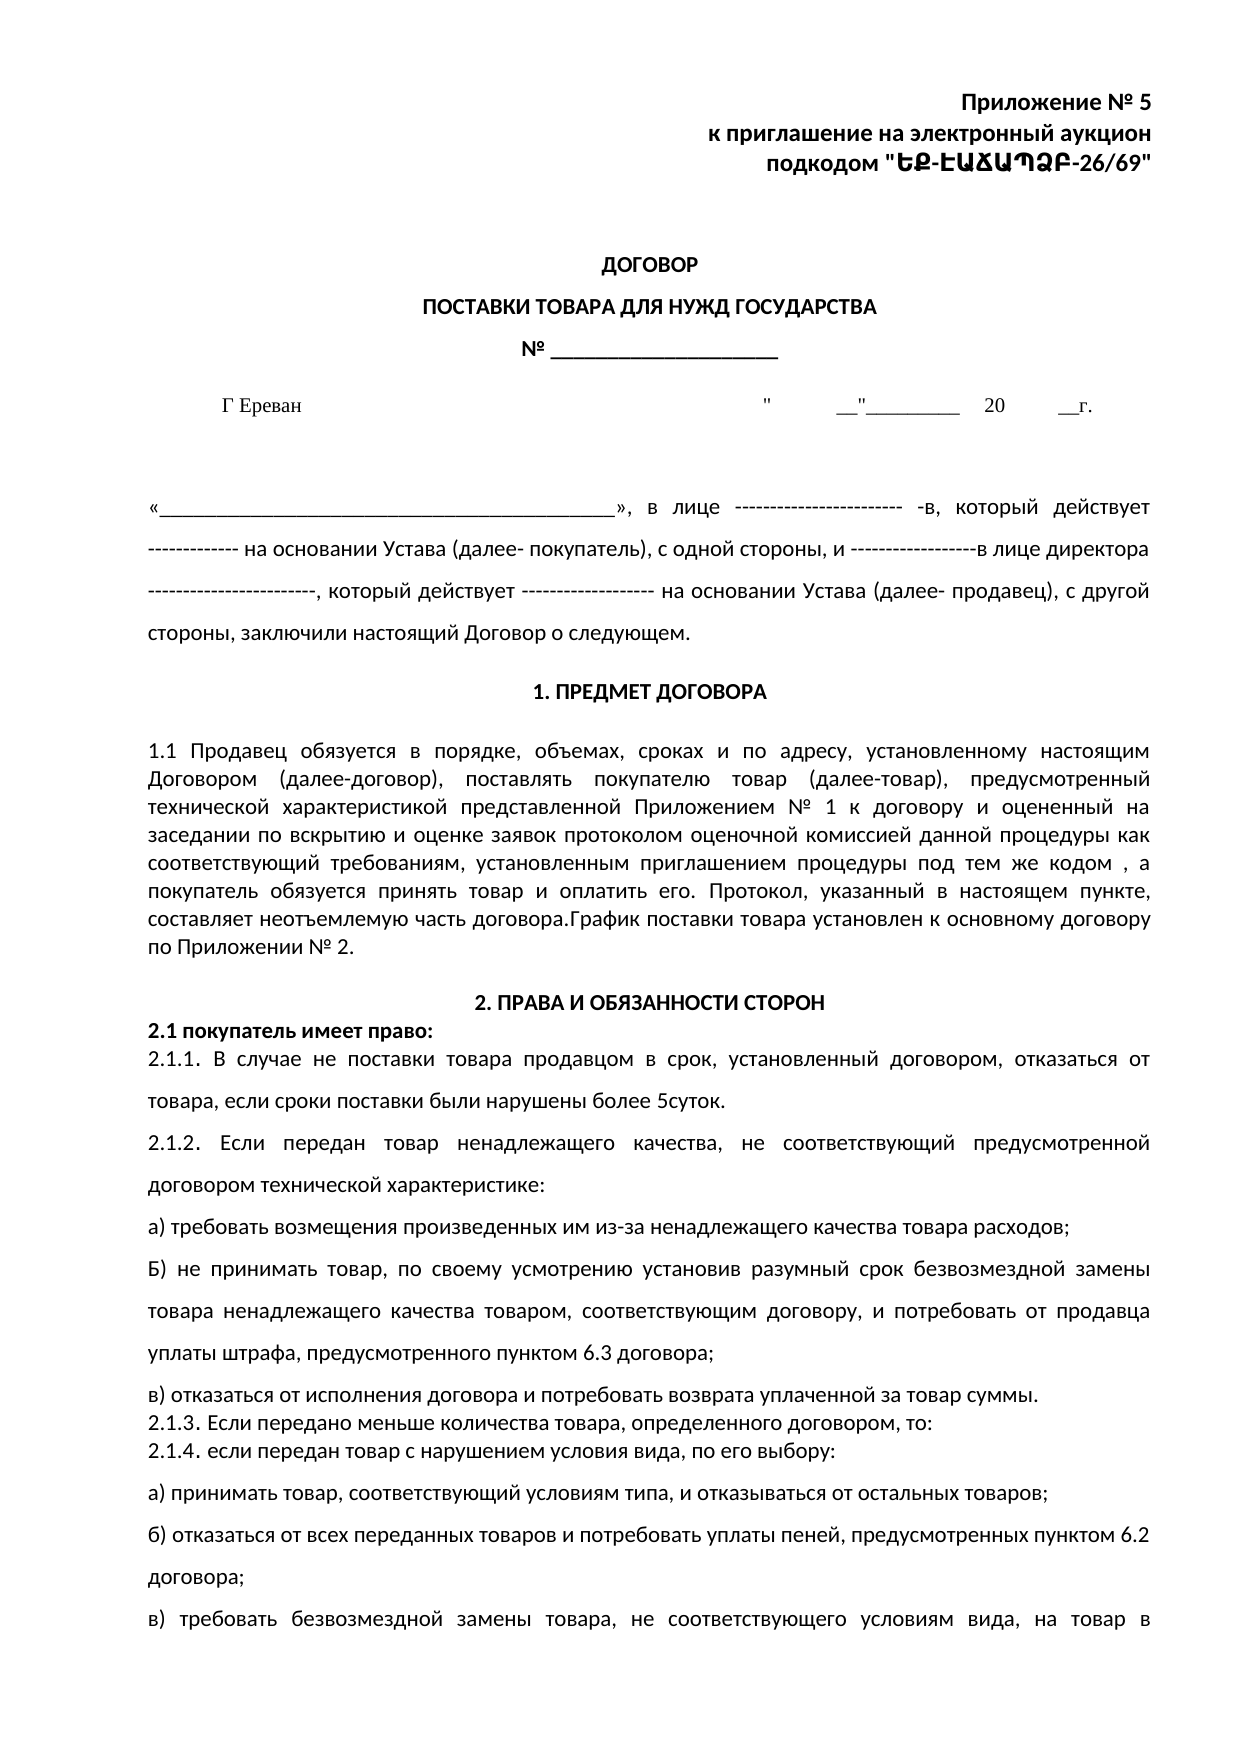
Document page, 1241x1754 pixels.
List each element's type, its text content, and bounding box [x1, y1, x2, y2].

text № ____________________ [148, 334, 1152, 362]
list а) принимать товар, соответствующий условиям типа, и отказываться от остальных товаров; [148, 1478, 1152, 1506]
text 1. ПРЕДМЕТ ДОГОВОРА [148, 677, 1152, 705]
table_header " __"_________ 20 __г. [620, 393, 1104, 434]
text подкодом "ԵՔ-ԷԱՃԱՊՁԲ-26/69" [177, 147, 1152, 178]
text в) отказаться от исполнения договора и потребовать возврата уплаченной за товар суммы. [148, 1380, 1152, 1408]
text 2.1.3․ Если передано меньше количества товара, определенного договором, то: [148, 1408, 1152, 1436]
list а) требовать возмещения произведенных им из-за ненадлежащего качества товара расходов; [148, 1212, 1152, 1240]
text 1.1 Продавец обязуется в порядке, объемах, сроках и по адресу, установленному настоящим Договором (далее-договор), поставлять покупателю товар (далее-товар), предусмотренный технической характеристикой представленной Приложением № 1 к договору и оцененный на заседании по вскрытию и оценке заявок протоколом оценочной комиссией данной процедуры как соответствующий требованиям, установленным приглашением процедуры под тем же кодом , а покупатель обязуется принять товар и оплатить его. Протокол, указанный в настоящем пункте, составляет неотъемлемую часть договора.График поставки товара установлен к основному договору по Приложении № 2. [148, 736, 1152, 960]
table_header Г Ереван [136, 393, 620, 434]
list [148, 1604, 1152, 1632]
text ПОСТАВКИ ТОВАРА ДЛЯ НУЖД ГОСУДАРСТВА [148, 292, 1152, 321]
text «________________________________________», в лице ------------------------ -в, который действует ------------- на основании Устава (далее- покупатель), с одной стороны, и ------------------в лице директора ------------------------, который действует ------------------- на основании Устава (далее- продавец), с другой стороны, заключили настоящий Договор о следующем. [148, 492, 1152, 646]
list Б) не принимать товар, по своему усмотрению установив разумный срок безвозмездной замены товара ненадлежащего качества товаром, соответствующим договору, и потребовать от продавца уплаты штрафа, предусмотренного пунктом 6.3 договора; [148, 1254, 1152, 1366]
text Приложение № 5 [148, 86, 1152, 117]
list б) отказаться от всех переданных товаров и потребовать уплаты пеней, предусмотренных пунктом 6.2 договора; [148, 1520, 1152, 1590]
list 2.1.2․ Если передан товар ненадлежащего качества, не соответствующий предусмотренной договором технической характеристике: [148, 1128, 1152, 1198]
list 2.1.1․ В случае не поставки товара продавцом в срок, установленный договором, отказаться от товара, если сроки поставки были нарушены более 5суток. [148, 1044, 1152, 1114]
text ДОГОВОР [148, 251, 1152, 278]
list 2.1.4․ если передан товар с нарушением условия вида, по его выбору: [148, 1436, 1152, 1464]
list 2. ПРАВА И ОБЯЗАННОСТИ СТОРОН [148, 988, 1152, 1016]
text к приглашение на электронный аукцион [177, 117, 1152, 147]
text 2.1 покупатель имеет право: [148, 1016, 1152, 1044]
